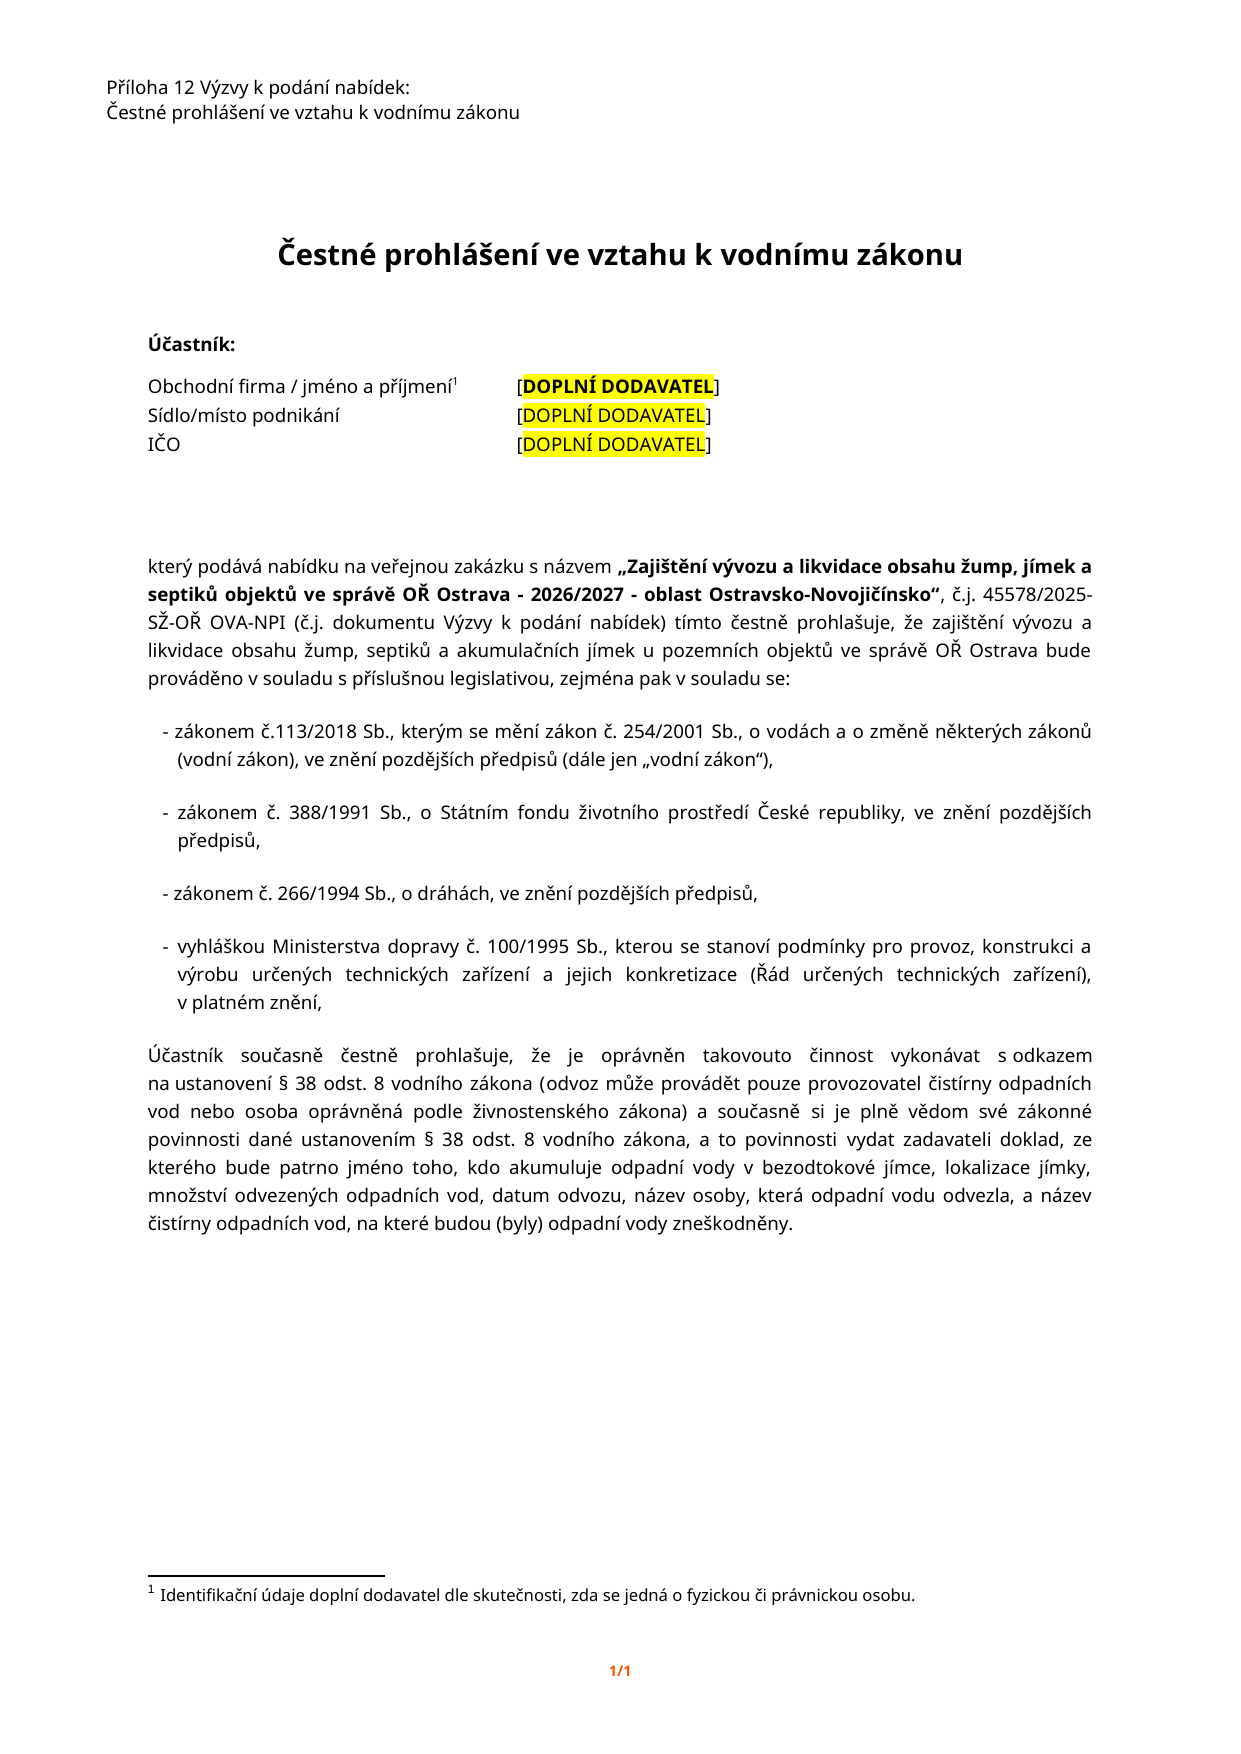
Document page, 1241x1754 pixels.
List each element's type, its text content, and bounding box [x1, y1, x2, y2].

text který podává nabídku na veřejnou zakázku s názvem „Zajištění vývozu a likvidace obsahu žump, jímek a septiků objektů ve správě OŘ Ostrava - 2026/2027 - oblast Ostravsko-Novojičínsko“, č.j. 45578/2025-SŽ-OŘ OVA-NPI (č.j. dokumentu Výzvy k podání nabídek) tímto čestně prohlašuje, že zajištění vývozu a likvidace obsahu žump, septiků a akumulačních jímek u pozemních objektů ve správě OŘ Ostrava bude prováděno v souladu s příslušnou legislativou, zejména pak v souladu se: [148, 553, 1093, 691]
text Sídlo/místo podnikání [148, 399, 1093, 428]
text Obchodní firma / jméno a příjmení [148, 370, 1093, 399]
text - zákonem č. 266/1994 Sb., o dráhách, ve znění pozdějších předpisů, [162, 880, 1093, 906]
text - vyhláškou Ministerstva dopravy č. 100/1995 Sb., kterou se stanoví podmínky pro provoz, konstrukci a výrobu určených technických zařízení a jejich konkretizace (Řád určených technických zařízení), v platném znění, [162, 933, 1093, 1015]
text Účastník současně čestně prohlašuje, že je oprávněn takovouto činnost vykonávat s odkazem na ustanovení § 38 odst. 8 vodního zákona (odvoz může provádět pouze provozovatel čistírny odpadních vod nebo osoba oprávněná podle živnostenského zákona) a současně si je plně vědom své zákonné povinnosti dané ustanovením § 38 odst. 8 vodního zákona, a to povinnosti vydat zadavateli doklad, ze kterého bude patrno jméno toho, kdo akumuluje odpadní vody v bezodtokové jímce, lokalizace jímky, množství odvezených odpadních vod, datum odvozu, název osoby, která odpadní vodu odvezla, a název čistírny odpadních vod, na které budou (byly) odpadní vody zneškodněny. [148, 1042, 1093, 1236]
text Účastník: [148, 327, 1093, 358]
title Čestné prohlášení ve vztahu k vodnímu zákonu [148, 234, 1093, 274]
text - zákonem č.113/2018 Sb., kterým se mění zákon č. 254/2001 Sb., o vodách a o změně některých zákonů (vodní zákon), ve znění pozdějších předpisů (dále jen „vodní zákon“), [162, 718, 1093, 772]
text - zákonem č. 388/1991 Sb., o Státním fondu životního prostředí České republiky, ve znění pozdějších předpisů, [162, 799, 1093, 853]
text IČO [148, 428, 1093, 457]
